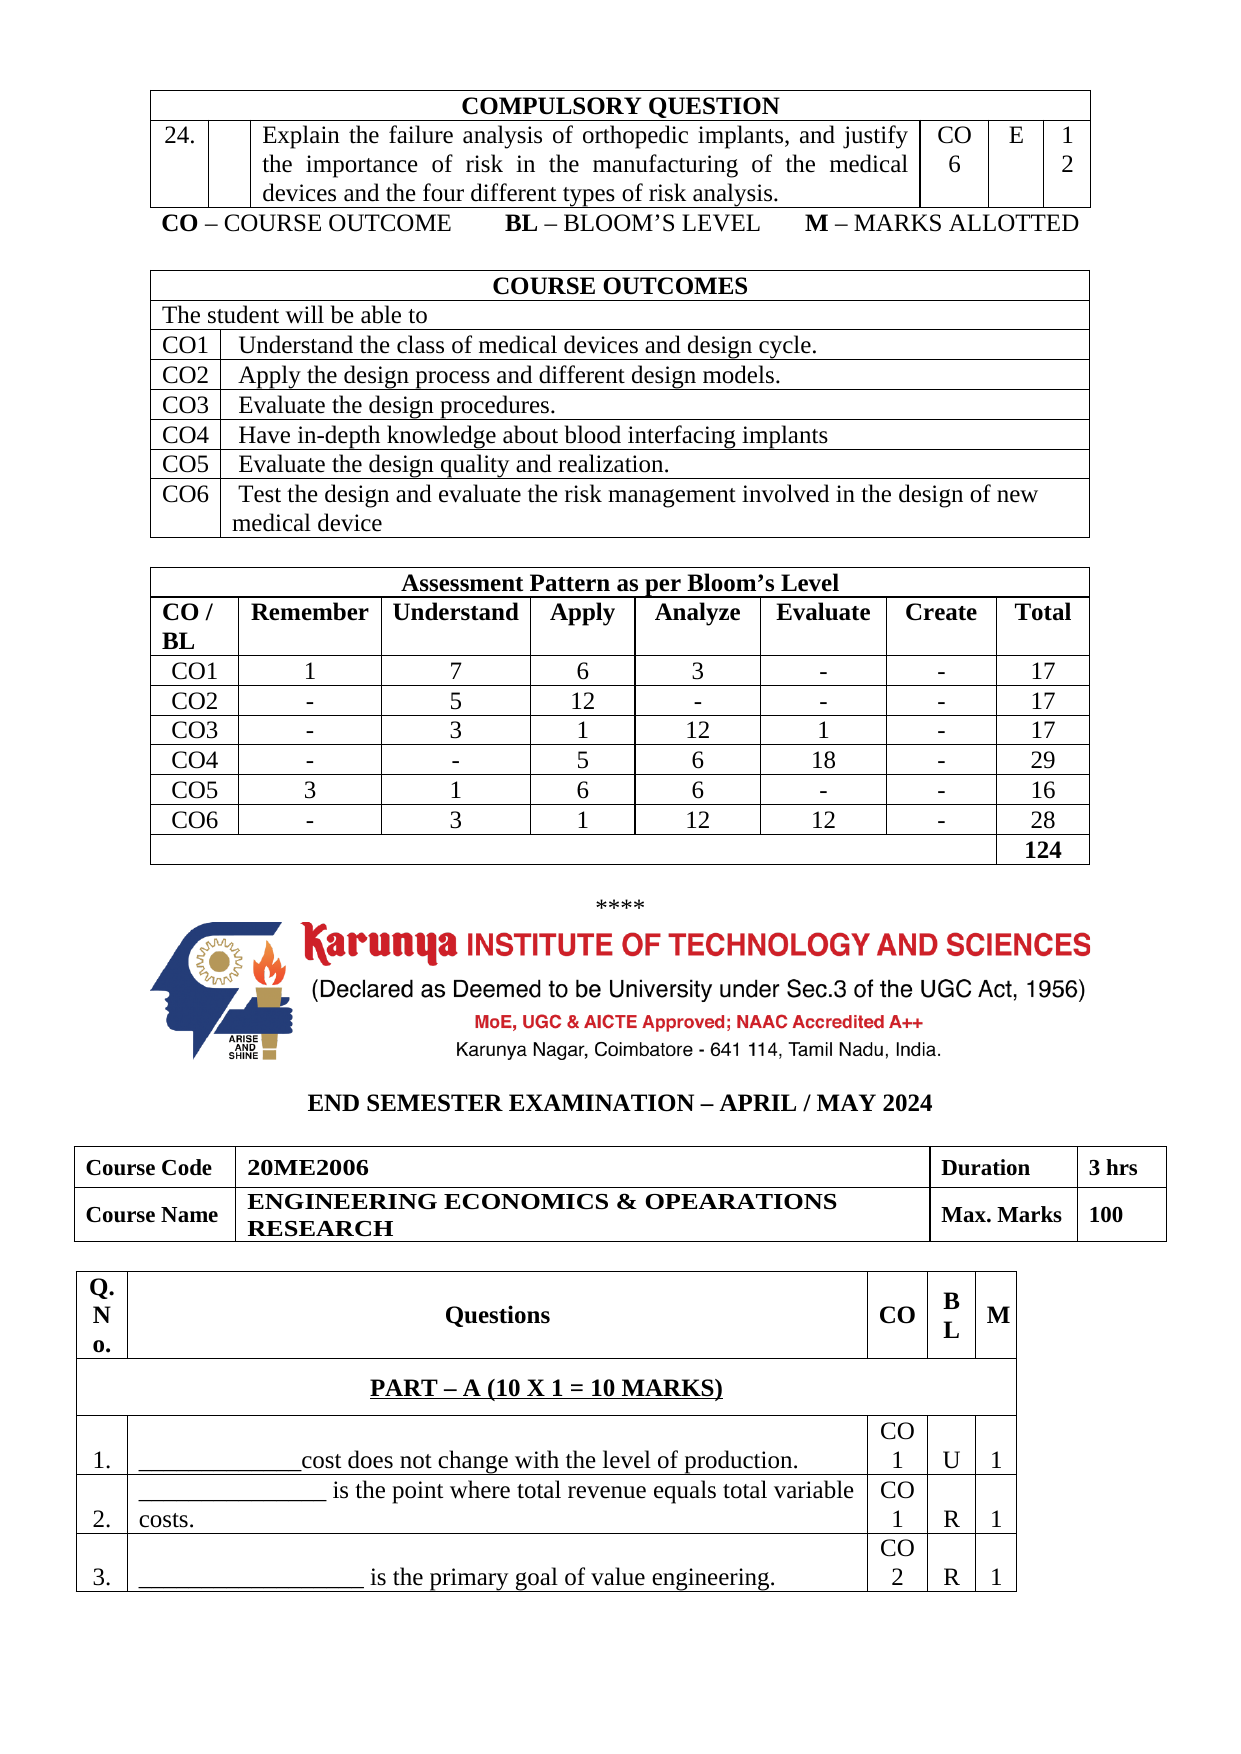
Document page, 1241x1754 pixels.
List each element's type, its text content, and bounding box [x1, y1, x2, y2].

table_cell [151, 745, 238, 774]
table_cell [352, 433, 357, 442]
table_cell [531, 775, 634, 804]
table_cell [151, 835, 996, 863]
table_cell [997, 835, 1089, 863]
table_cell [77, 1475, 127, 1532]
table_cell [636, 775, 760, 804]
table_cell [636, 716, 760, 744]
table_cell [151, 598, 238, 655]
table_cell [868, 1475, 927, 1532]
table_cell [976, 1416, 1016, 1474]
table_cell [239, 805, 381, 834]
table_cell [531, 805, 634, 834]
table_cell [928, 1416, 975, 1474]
picture [150, 922, 1091, 1060]
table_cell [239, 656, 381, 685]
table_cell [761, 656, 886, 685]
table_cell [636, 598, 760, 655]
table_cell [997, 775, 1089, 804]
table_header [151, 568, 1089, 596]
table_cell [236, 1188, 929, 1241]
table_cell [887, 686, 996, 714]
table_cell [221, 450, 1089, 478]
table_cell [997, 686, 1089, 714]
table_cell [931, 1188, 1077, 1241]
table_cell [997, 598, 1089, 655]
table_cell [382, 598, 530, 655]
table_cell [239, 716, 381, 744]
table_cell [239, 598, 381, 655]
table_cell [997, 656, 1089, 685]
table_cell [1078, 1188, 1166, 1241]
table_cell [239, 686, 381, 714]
text CO – COURSE OUTCOME BL – BLOOM’S LEVEL M – MARKS ALLOTTED [150, 208, 1090, 237]
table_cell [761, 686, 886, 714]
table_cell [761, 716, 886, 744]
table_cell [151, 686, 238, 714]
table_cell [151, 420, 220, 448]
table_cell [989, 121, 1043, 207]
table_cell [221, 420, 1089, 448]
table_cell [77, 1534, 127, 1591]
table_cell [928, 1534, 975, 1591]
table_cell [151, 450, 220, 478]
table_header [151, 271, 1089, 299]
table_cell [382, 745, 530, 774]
text **** [150, 893, 1090, 922]
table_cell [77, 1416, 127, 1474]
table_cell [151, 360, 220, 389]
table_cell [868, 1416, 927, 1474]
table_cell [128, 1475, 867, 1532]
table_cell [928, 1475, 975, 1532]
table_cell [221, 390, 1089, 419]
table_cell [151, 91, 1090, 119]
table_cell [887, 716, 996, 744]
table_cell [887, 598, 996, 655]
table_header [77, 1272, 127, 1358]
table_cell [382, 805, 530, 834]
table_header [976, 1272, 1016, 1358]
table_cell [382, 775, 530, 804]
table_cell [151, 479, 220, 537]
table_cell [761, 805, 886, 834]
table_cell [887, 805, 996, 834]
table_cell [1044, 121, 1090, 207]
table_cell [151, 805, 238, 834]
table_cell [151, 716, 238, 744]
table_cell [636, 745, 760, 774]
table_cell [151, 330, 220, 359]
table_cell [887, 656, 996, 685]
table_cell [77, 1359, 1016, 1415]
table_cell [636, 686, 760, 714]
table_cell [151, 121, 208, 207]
text END SEMESTER EXAMINATION – APRIL / MAY 2024 [150, 1088, 1090, 1117]
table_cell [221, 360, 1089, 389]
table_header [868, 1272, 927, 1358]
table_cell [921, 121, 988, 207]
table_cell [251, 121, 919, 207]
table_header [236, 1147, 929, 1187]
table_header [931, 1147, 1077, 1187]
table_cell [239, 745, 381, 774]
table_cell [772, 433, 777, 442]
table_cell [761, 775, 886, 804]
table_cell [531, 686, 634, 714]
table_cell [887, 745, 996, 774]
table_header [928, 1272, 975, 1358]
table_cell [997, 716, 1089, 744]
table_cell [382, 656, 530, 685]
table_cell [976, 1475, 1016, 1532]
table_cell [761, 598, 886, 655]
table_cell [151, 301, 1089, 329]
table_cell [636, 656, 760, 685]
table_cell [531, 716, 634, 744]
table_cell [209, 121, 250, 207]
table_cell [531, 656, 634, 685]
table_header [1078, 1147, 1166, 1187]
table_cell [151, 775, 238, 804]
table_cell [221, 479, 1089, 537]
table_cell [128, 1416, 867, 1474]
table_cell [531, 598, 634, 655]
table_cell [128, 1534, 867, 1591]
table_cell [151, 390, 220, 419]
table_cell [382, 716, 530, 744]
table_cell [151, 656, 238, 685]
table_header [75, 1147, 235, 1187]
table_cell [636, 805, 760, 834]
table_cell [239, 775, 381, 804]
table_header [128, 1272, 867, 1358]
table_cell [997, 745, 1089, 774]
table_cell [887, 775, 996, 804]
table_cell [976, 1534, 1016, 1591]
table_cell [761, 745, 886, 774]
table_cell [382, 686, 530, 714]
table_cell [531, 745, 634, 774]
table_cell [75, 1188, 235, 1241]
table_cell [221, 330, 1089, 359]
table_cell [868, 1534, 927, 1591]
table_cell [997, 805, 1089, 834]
